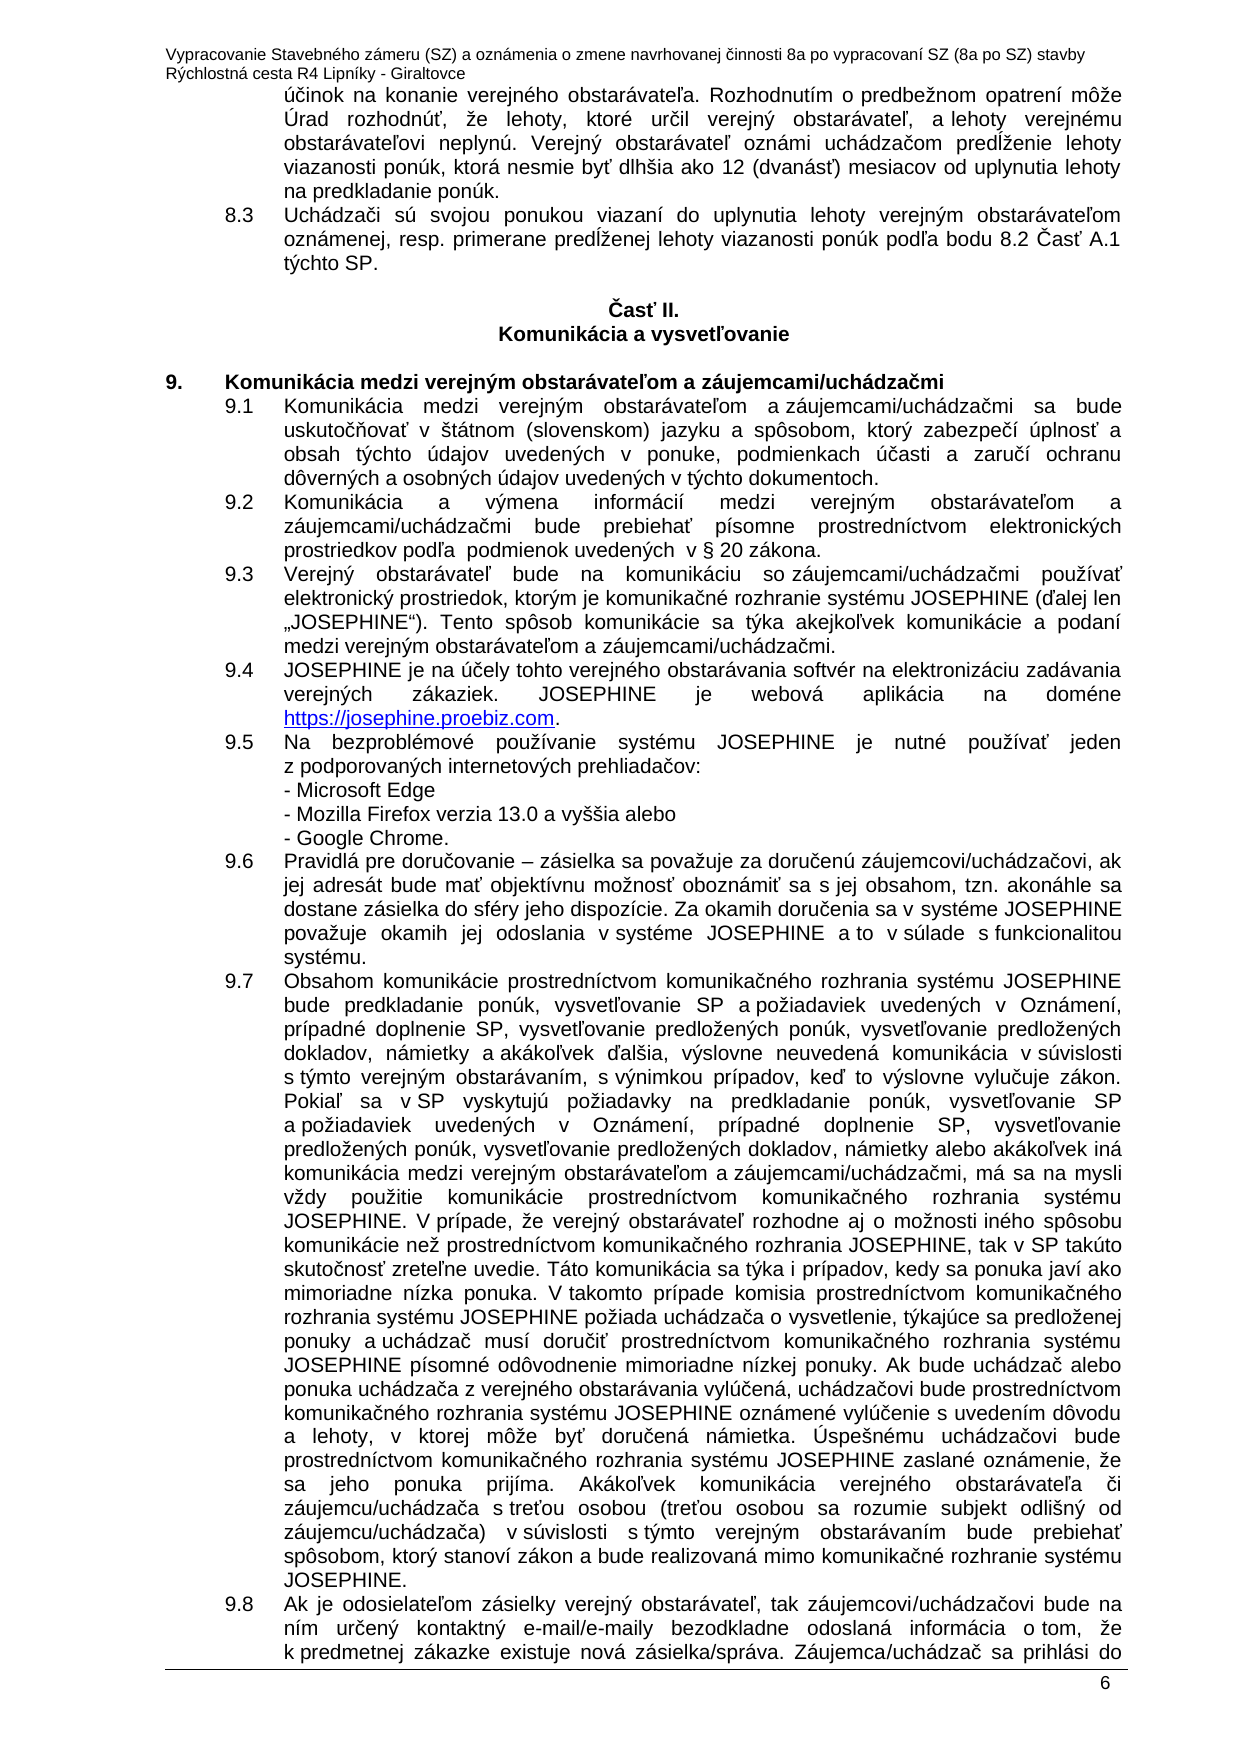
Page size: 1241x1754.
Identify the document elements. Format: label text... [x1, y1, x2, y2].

list Pravidlá pre doručovanie – zásielka sa považuje za doručenú záujemcovi/uchádzačovi, ak jej adresát bude mať objektívnu možnosť oboznámiť sa s jej obsahom, tzn. akonáhle sa dostane zásielka do sféry jeho dispozície. Za okamih doručenia sa v systéme JOSEPHINE považuje okamih jej odoslania v systéme JOSEPHINE a to v súlade s funkcionalitou systému. [224, 849, 1122, 969]
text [224, 83, 1122, 202]
text - Mozilla Firefox verzia 13.0 a vyššia alebo [224, 801, 1122, 825]
text - Microsoft Edge [224, 777, 1122, 801]
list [224, 1592, 1122, 1664]
subtitle 9. Komunikácia medzi verejným obstarávateľom a záujemcami/uchádzačmi [165, 370, 1122, 394]
list Komunikácia medzi verejným obstarávateľom a záujemcami/uchádzačmi sa bude uskutočňovať v štátnom (slovenskom) jazyku a spôsobom, ktorý zabezpečí úplnosť a obsah týchto údajov uvedených v ponuke, podmienkach účasti a zaručí ochranu dôverných a osobných údajov uvedených v týchto dokumentoch. [224, 394, 1122, 490]
list JOSEPHINE je na účely tohto verejného obstarávania softvér na elektronizáciu zadávania verejných zákaziek. JOSEPHINE je webová aplikácia na doméne https://josephine.proebiz.com. [224, 658, 1122, 729]
text - Google Chrome. [224, 825, 1122, 849]
text Časť II. [165, 298, 1122, 322]
list Verejný obstarávateľ bude na komunikáciu so záujemcami/uchádzačmi používať elektronický prostriedok, ktorým je komunikačné rozhranie systému JOSEPHINE (ďalej len „JOSEPHINE“). Tento spôsob komunikácie sa týka akejkoľvek komunikácie a podaní medzi verejným obstarávateľom a záujemcami/uchádzačmi. [224, 562, 1122, 658]
text 8.3 Uchádzači sú svojou ponukou viazaní do uplynutia lehoty verejným obstarávateľom oznámenej, resp. primerane predĺženej lehoty viazanosti ponúk podľa bodu 8.2 Časť A.1 týchto SP. [224, 202, 1122, 274]
list Obsahom komunikácie prostredníctvom komunikačného rozhrania systému JOSEPHINE bude predkladanie ponúk, vysvetľovanie SP a požiadaviek uvedených v Oznámení, prípadné doplnenie SP, vysvetľovanie predložených ponúk, vysvetľovanie predložených dokladov, námietky a akákoľvek ďalšia, výslovne neuvedená komunikácia v súvislosti s týmto verejným obstarávaním, s výnimkou prípadov, keď to výslovne vylučuje zákon. Pokiaľ sa v SP vyskytujú požiadavky na predkladanie ponúk, vysvetľovanie SP a požiadaviek uvedených v Oznámení, prípadné doplnenie SP, vysvetľovanie predložených ponúk, vysvetľovanie predložených dokladov, námietky alebo akákoľvek iná komunikácia medzi verejným obstarávateľom a záujemcami/uchádzačmi, má sa na mysli vždy použitie komunikácie prostredníctvom komunikačného rozhrania systému JOSEPHINE. V prípade, že verejný obstarávateľ rozhodne aj o možnosti iného spôsobu komunikácie než prostredníctvom komunikačného rozhrania JOSEPHINE, tak v SP takúto skutočnosť zreteľne uvedie. Táto komunikácia sa týka i prípadov, kedy sa ponuka javí ako mimoriadne nízka ponuka. V takomto prípade komisia prostredníctvom komunikačného rozhrania systému JOSEPHINE požiada uchádzača o vysvetlenie, týkajúce sa predloženej ponuky a uchádzač musí doručiť prostredníctvom komunikačného rozhrania systému JOSEPHINE písomné odôvodnenie mimoriadne nízkej ponuky. Ak bude uchádzač alebo ponuka uchádzača z verejného obstarávania vylúčená, uchádzačovi bude prostredníctvom komunikačného rozhrania systému JOSEPHINE oznámené vylúčenie s uvedením dôvodu a lehoty, v ktorej môže byť doručená námietka. Úspešnému uchádzačovi bude prostredníctvom komunikačného rozhrania systému JOSEPHINE zaslané oznámenie, že sa jeho ponuka prijíma. Akákoľvek komunikácia verejného obstarávateľa či záujemcu/uchádzača s treťou osobou (treťou osobou sa rozumie subjekt odlišný od záujemcu/uchádzača) v súvislosti s týmto verejným obstarávaním bude prebiehať spôsobom, ktorý stanoví zákon a bude realizovaná mimo komunikačné rozhranie systému JOSEPHINE. [224, 969, 1122, 1592]
list Na bezproblémové používanie systému JOSEPHINE je nutné používať jeden z podporovaných internetových prehliadačov: [224, 729, 1122, 777]
subtitle Komunikácia a vysvetľovanie [165, 322, 1122, 346]
list Komunikácia a výmena informácií medzi verejným obstarávateľom a záujemcami/uchádzačmi bude prebiehať písomne prostredníctvom elektronických prostriedkov podľa podmienok uvedených v § 20 zákona. [224, 490, 1122, 562]
